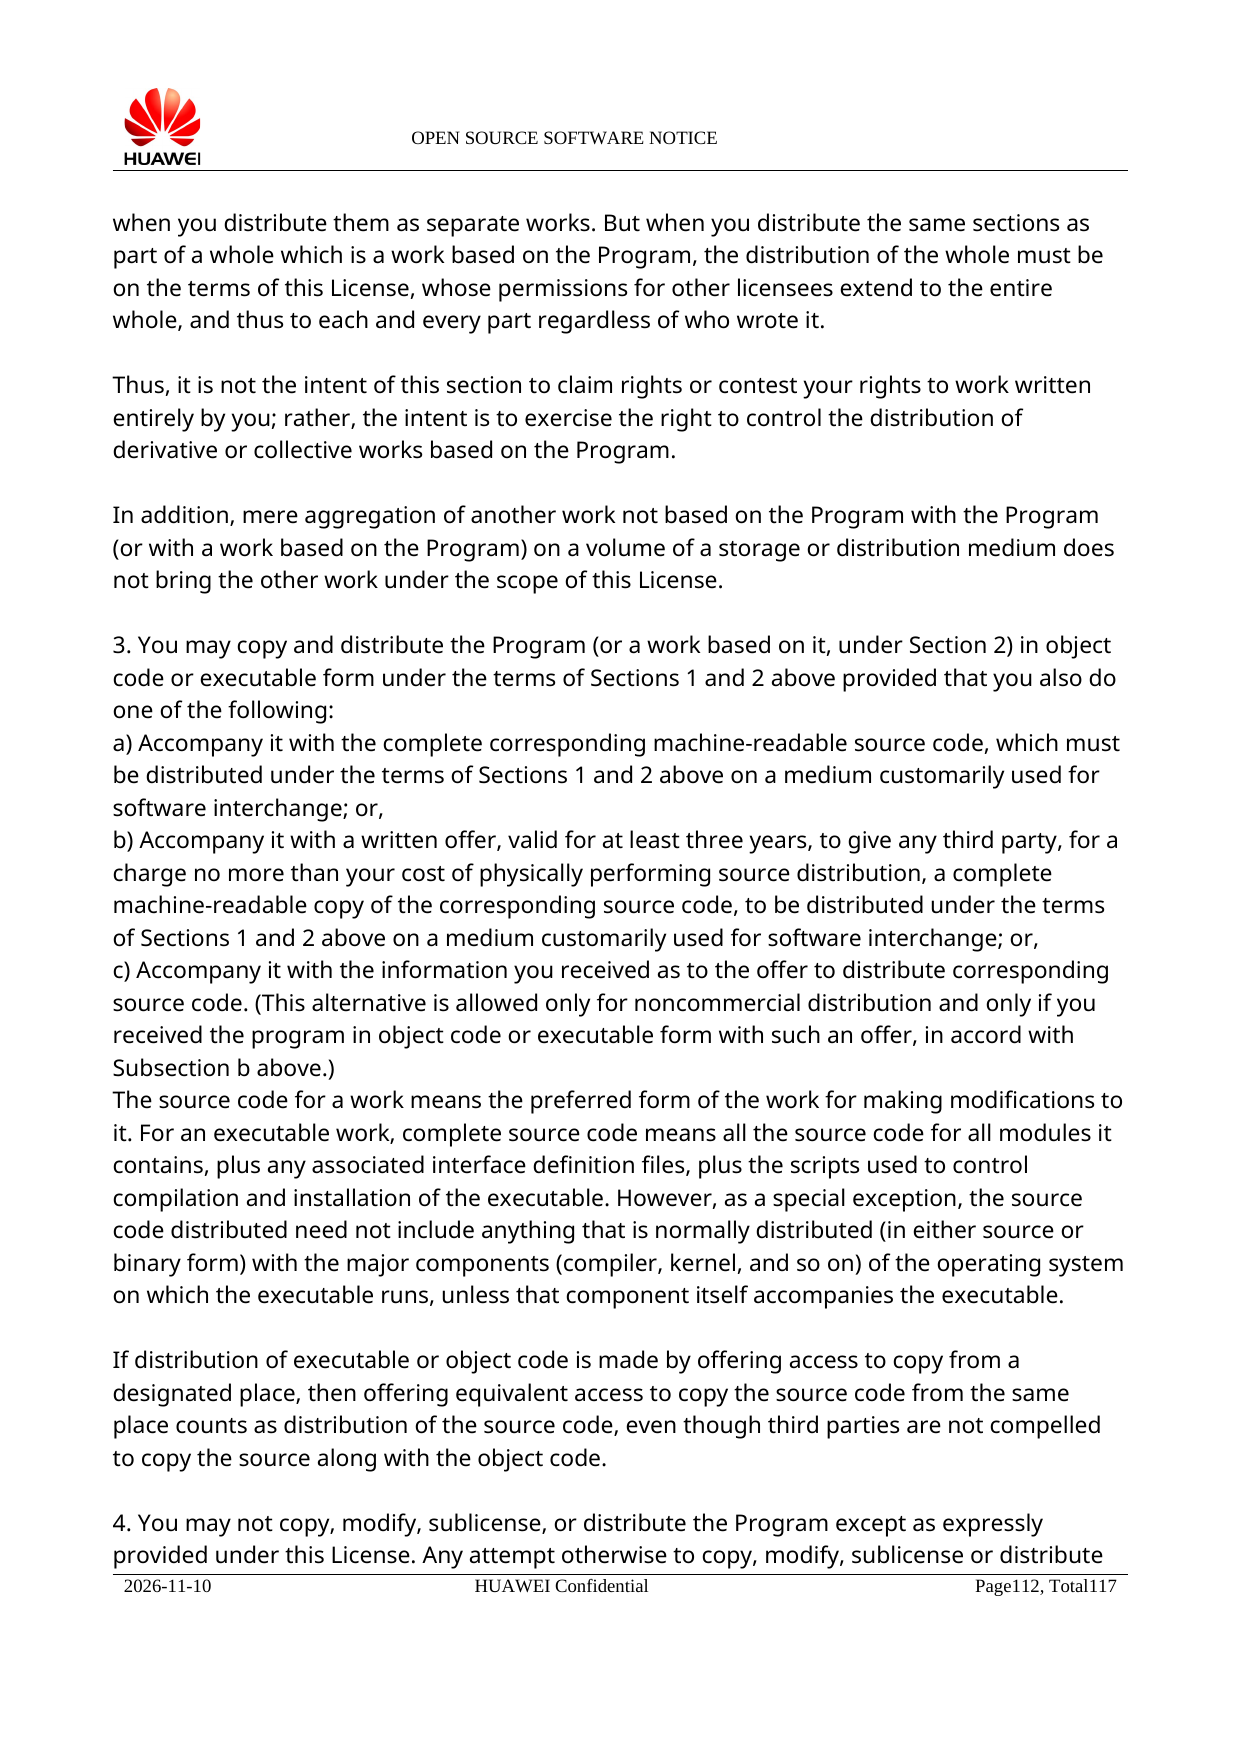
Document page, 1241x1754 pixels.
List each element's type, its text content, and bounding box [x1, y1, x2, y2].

picture [124, 88, 201, 165]
text c) Accompany it with the information you received as to the offer to distribute corresponding source code. (This alternative is allowed only for noncommercial distribution and only if you received the program in object code or executable form with such an offer, in accord with Subsection b above.) [112, 954, 1128, 1084]
text If distribution of executable or object code is made by offering access to copy from a designated place, then offering equivalent access to copy the source code from the same place counts as distribution of the source code, even though third parties are not compelled to copy the source along with the object code. [112, 1344, 1128, 1474]
text b) Accompany it with a written offer, valid for at least three years, to give any third party, for a charge no more than your cost of physically performing source distribution, a complete machine-readable copy of the corresponding source code, to be distributed under the terms of Sections 1 and 2 above on a medium customarily used for software interchange; or, [112, 824, 1128, 954]
text The source code for a work means the preferred form of the work for making modifications to it. For an executable work, complete source code means all the source code for all modules it contains, plus any associated interface definition files, plus the scripts used to control compilation and installation of the executable. However, as a special exception, the source code distributed need not include anything that is normally distributed (in either source or binary form) with the major components (compiler, kernel, and so on) of the operating system on which the executable runs, unless that component itself accompanies the executable. [112, 1084, 1128, 1311]
text a) Accompany it with the complete corresponding machine-readable source code, which must be distributed under the terms of Sections 1 and 2 above on a medium customarily used for software interchange; or, [112, 726, 1128, 824]
text In addition, mere aggregation of another work not based on the Program with the Program (or with a work based on the Program) on a volume of a storage or distribution medium does not bring the other work under the scope of this License. [112, 499, 1128, 596]
text 3. You may copy and distribute the Program (or a work based on it, under Section 2) in object code or executable form under the terms of Sections 1 and 2 above provided that you also do one of the following: [112, 629, 1128, 726]
text Thus, it is not the intent of this section to claim rights or contest your rights to work written entirely by you; rather, the intent is to exercise the right to control the distribution of derivative or collective works based on the Program. [112, 369, 1128, 466]
